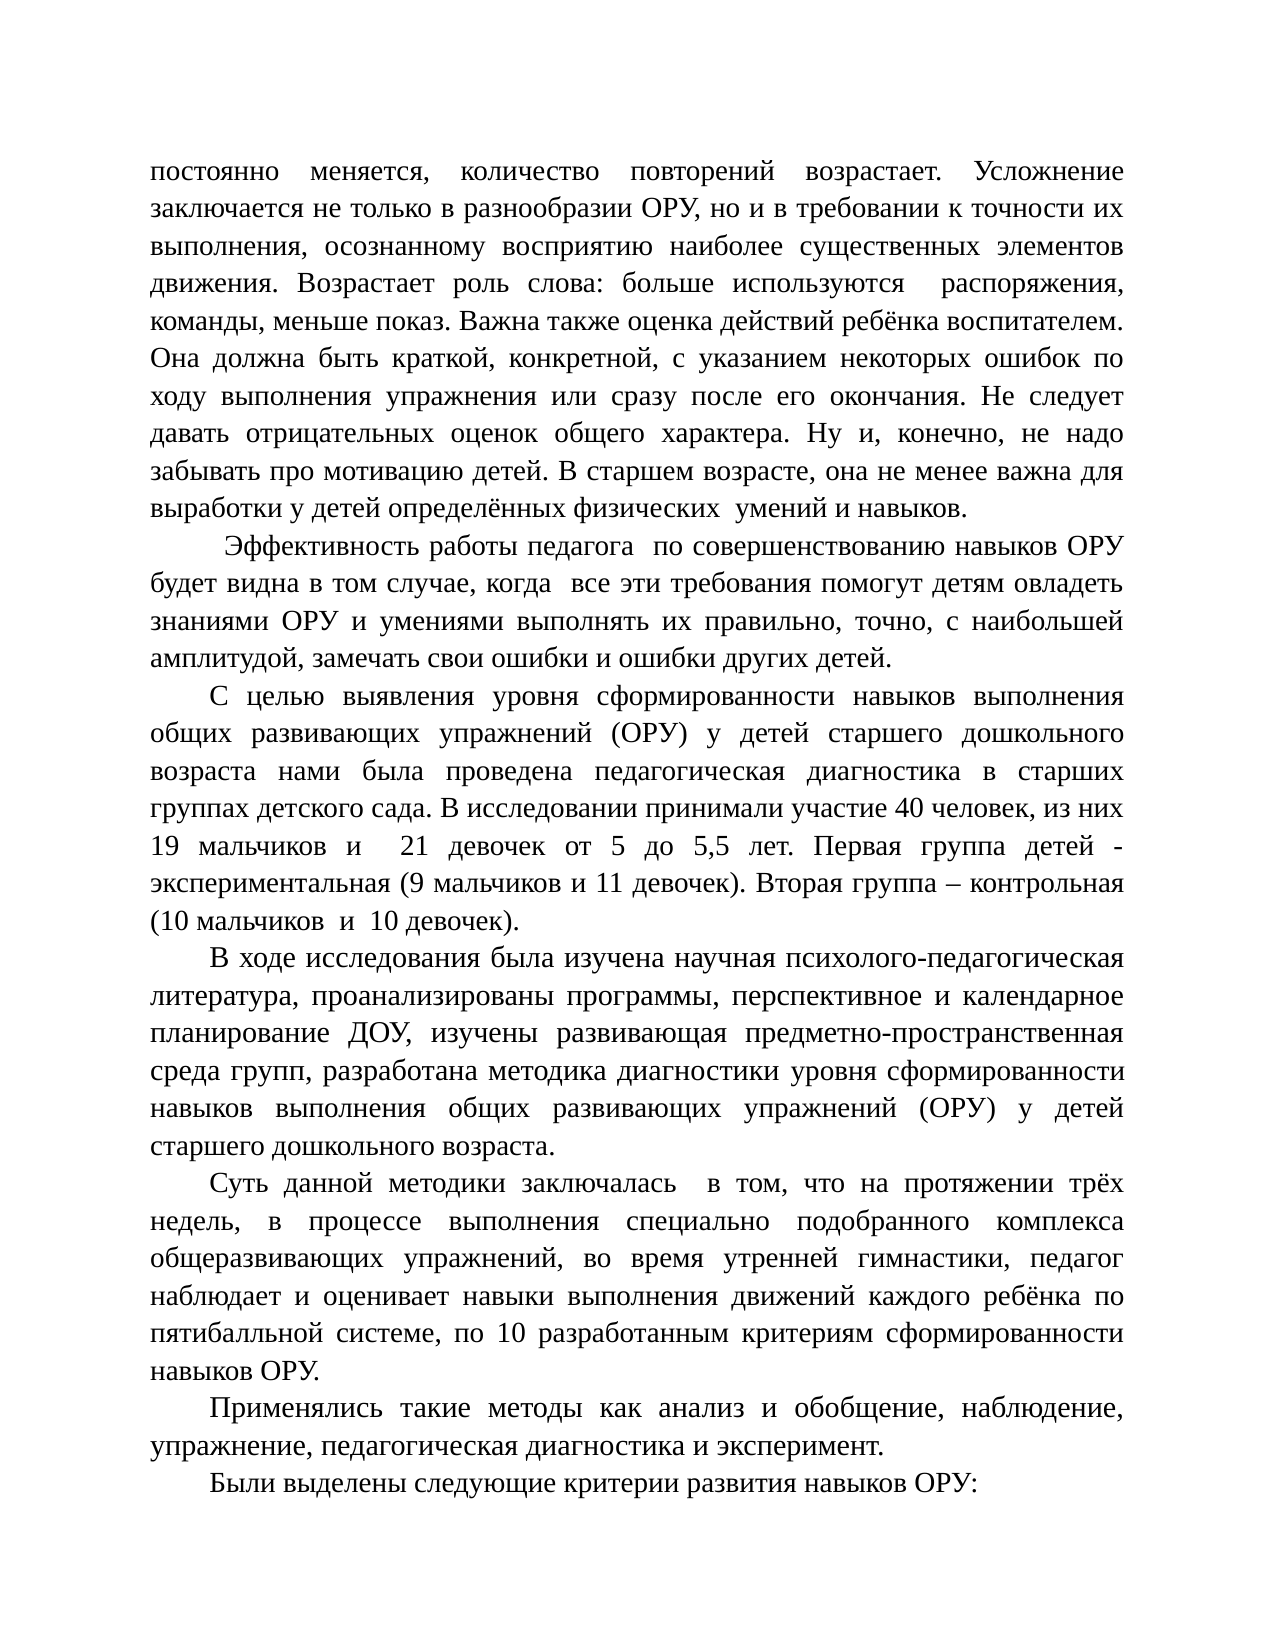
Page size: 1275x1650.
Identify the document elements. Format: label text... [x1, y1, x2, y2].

text Были выделены следующие критерии развития навыков ОРУ: [150, 1462, 1140, 1500]
text С целью выявления уровня сформированности навыков выполнения общих развивающих упражнений (ОРУ) у детей старшего дошкольного возраста нами была проведена педагогическая диагностика в старших группах детского сада. В исследовании принимали участие 40 человек, из них 19 мальчиков и 21 девочек от 5 до 5,5 лет. Первая группа детей - экспериментальная (9 мальчиков и 11 девочек). Вторая группа – контрольная (10 мальчиков и 10 девочек). [150, 899, 1125, 937]
text В ходе исследования была изучена научная психолого-педагогическая литература, проанализированы программы, перспективное и календарное планирование ДОУ, изучены развивающая предметно-пространственная среда групп, разработана методика диагностики уровня сформированности навыков выполнения общих развивающих упражнений (ОРУ) у детей старшего дошкольного возраста. [150, 937, 1125, 1162]
text Применялись такие методы как анализ и обобщение, наблюдение, упражнение, педагогическая диагностика и эксперимент. [150, 1387, 1125, 1462]
text Эффективность работы педагога по совершенствованию навыков ОРУ будет видна в том случае, когда все эти требования помогут детям овладеть знаниями ОРУ и умениями выполнять их правильно, точно, с наибольшей амплитудой, замечать свои ошибки и ошибки других детей. [150, 525, 1125, 675]
text С целью выявления уровня сформированности навыков выполнения общих развивающих упражнений (ОРУ) у детей старшего дошкольного возраста нами была проведена педагогическая диагностика в старших группах детского сада. В исследовании принимали участие 40 человек, из них 19 мальчиков и 21 девочек от 5 до 5,5 лет. Первая группа детей - экспериментальная (9 мальчиков и 11 девочек). Вторая группа – контрольная (10 мальчиков и 10 девочек). [150, 675, 1125, 715]
text Суть данной методики заключалась в том, что на протяжении трёх недель, в процессе выполнения специально подобранного комплекса общеразвивающих упражнений, во время утренней гимнастики, педагог наблюдает и оценивает навыки выполнения движений каждого ребёнка по пятибалльной системе, по 10 разработанным критериям сформированности навыков ОРУ. [150, 1349, 1125, 1387]
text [150, 150, 1125, 525]
text Суть данной методики заключалась в том, что на протяжении трёх недель, в процессе выполнения специально подобранного комплекса общеразвивающих упражнений, во время утренней гимнастики, педагог наблюдает и оценивает навыки выполнения движений каждого ребёнка по пятибалльной системе, по 10 разработанным критериям сформированности навыков ОРУ. [150, 1162, 1125, 1203]
